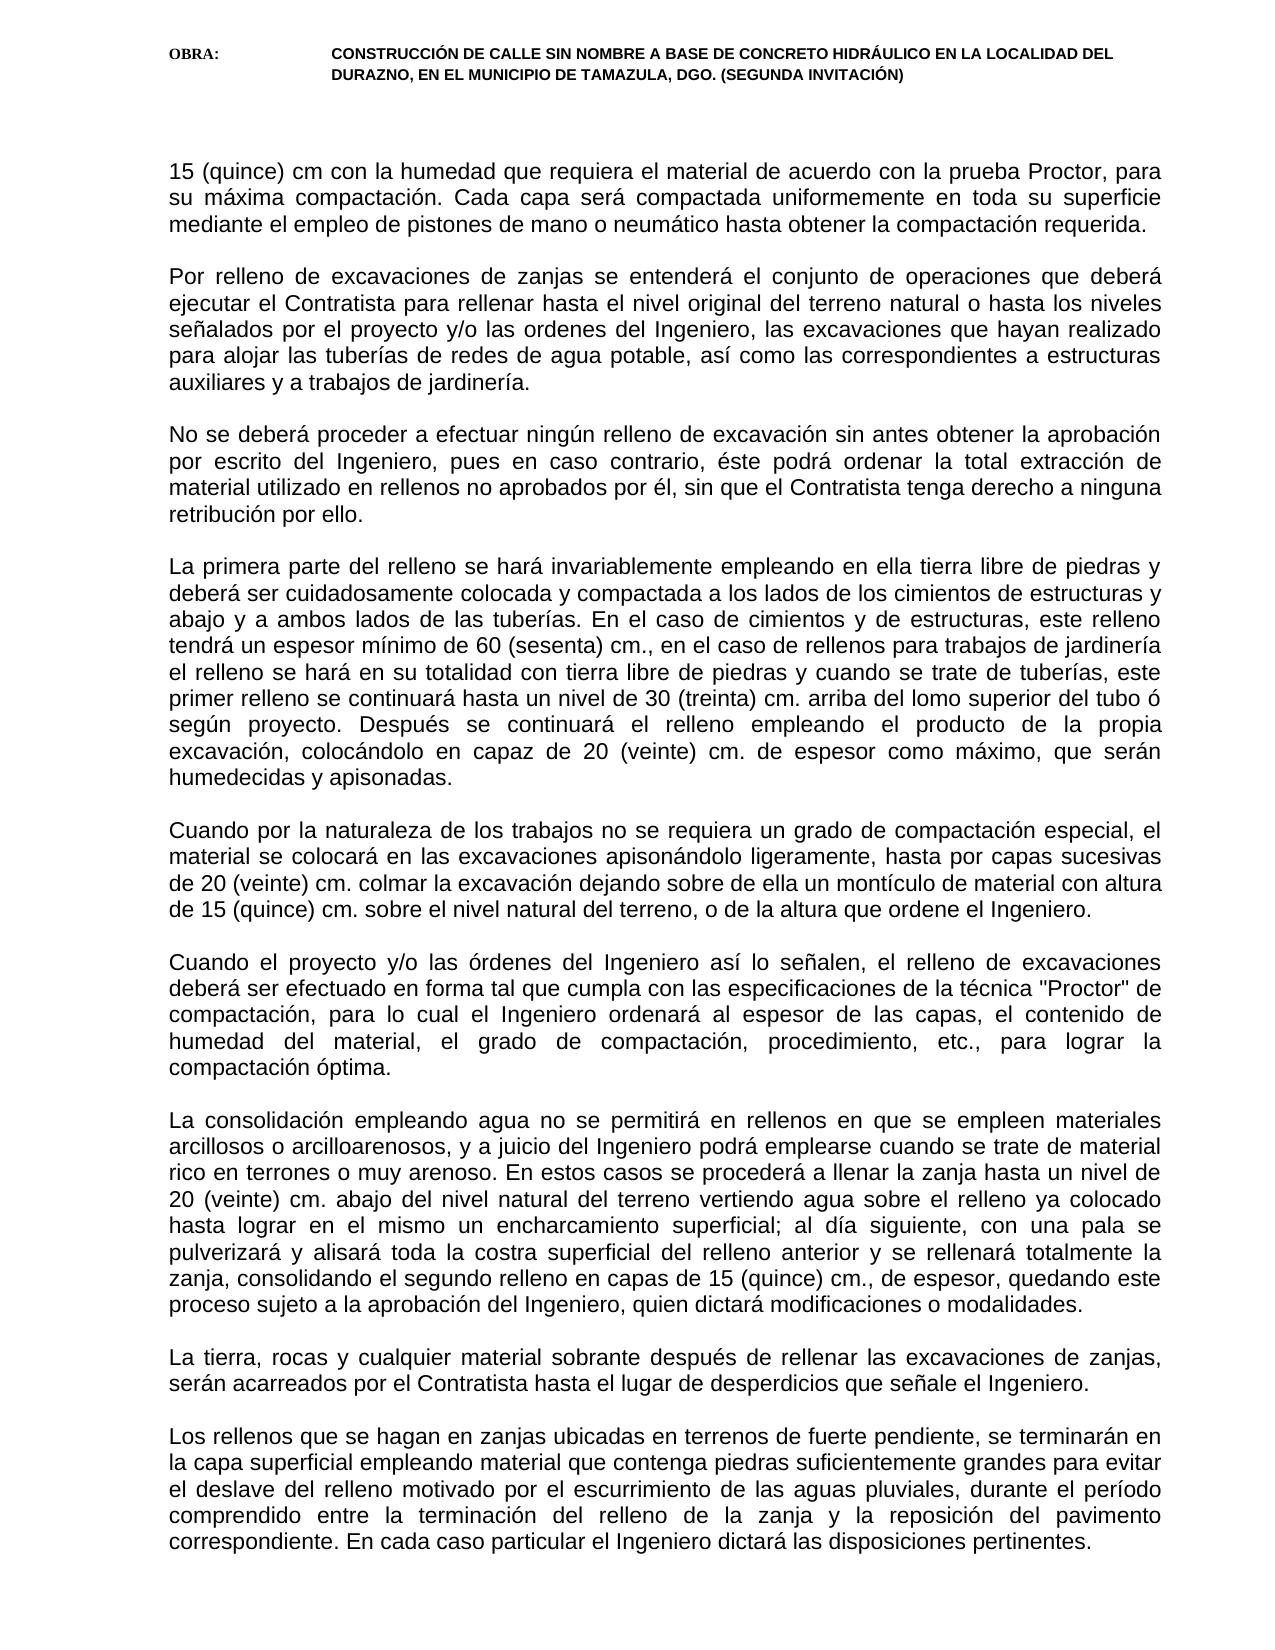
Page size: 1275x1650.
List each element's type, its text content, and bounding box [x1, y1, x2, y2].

text No se deberá proceder a efectuar ningún relleno de excavación sin antes obtener la aprobación por escrito del Ingeniero, pues en caso contrario, éste podrá ordenar la total extracción de material utilizado en rellenos no aprobados por él, sin que el Contratista tenga derecho a ninguna retribución por ello. [169, 421, 1162, 527]
text La primera parte del relleno se hará invariablemente empleando en ella tierra libre de piedras y deberá ser cuidadosamente colocada y compactada a los lados de los cimientos de estructuras y abajo y a ambos lados de las tuberías. En el caso de cimientos y de estructuras, este relleno tendrá un espesor mínimo de 60 (sesenta) cm., en el caso de rellenos para trabajos de jardinería el relleno se hará en su totalidad con tierra libre de piedras y cuando se trate de tuberías, este primer relleno se continuará hasta un nivel de 30 (treinta) cm. arriba del lomo superior del tubo ó según proyecto. Después se continuará el relleno empleando el producto de la propia excavación, colocándolo en capaz de 20 (veinte) cm. de espesor como máximo, que serán humedecidas y apisonadas. [169, 553, 1162, 790]
text Los rellenos que se hagan en zanjas ubicadas en terrenos de fuerte pendiente, se terminarán en la capa superficial empleando material que contenga piedras suficientemente grandes para evitar el deslave del relleno motivado por el escurrimiento de las aguas pluviales, durante el período comprendido entre la terminación del relleno de la zanja y la reposición del pavimento correspondiente. En cada caso particular el Ingeniero dictará las disposiciones pertinentes. [169, 1423, 1162, 1555]
text Por relleno de excavaciones de zanjas se entenderá el conjunto de operaciones que deberá ejecutar el Contratista para rellenar hasta el nivel original del terreno natural o hasta los niveles señalados por el proyecto y/o las ordenes del Ingeniero, las excavaciones que hayan realizado para alojar las tuberías de redes de agua potable, así como las correspondientes a estructuras auxiliares y a trabajos de jardinería. [169, 263, 1162, 395]
text La consolidación empleando agua no se permitirá en rellenos en que se empleen materiales arcillosos o arcilloarenosos, y a juicio del Ingeniero podrá emplearse cuando se trate de material rico en terrones o muy arenoso. En estos casos se procederá a llenar la zanja hasta un nivel de 20 (veinte) cm. abajo del nivel natural del terreno vertiendo agua sobre el relleno ya colocado hasta lograr en el mismo un encharcamiento superficial; al día siguiente, con una pala se pulverizará y alisará toda la costra superficial del relleno anterior y se rellenará totalmente la zanja, consolidando el segundo relleno en capas de 15 (quince) cm., de espesor, quedando este proceso sujeto a la aprobación del Ingeniero, quien dictará modificaciones o modalidades. [169, 1107, 1162, 1317]
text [169, 158, 1162, 237]
text La tierra, rocas y cualquier material sobrante después de rellenar las excavaciones de zanjas, serán acarreados por el Contratista hasta el lugar de desperdicios que señale el Ingeniero. [169, 1344, 1162, 1397]
text Cuando el proyecto y/o las órdenes del Ingeniero así lo señalen, el relleno de excavaciones deberá ser efectuado en forma tal que cumpla con las especificaciones de la técnica "Proctor" de compactación, para lo cual el Ingeniero ordenará al espesor de las capas, el contenido de humedad del material, el grado de compactación, procedimiento, etc., para lograr la compactación óptima. [169, 948, 1162, 1080]
text Cuando por la naturaleza de los trabajos no se requiera un grado de compactación especial, el material se colocará en las excavaciones apisonándolo ligeramente, hasta por capas sucesivas de 20 (veinte) cm. colmar la excavación dejando sobre de ella un montículo de material con altura de 15 (quince) cm. sobre el nivel natural del terreno, o de la altura que ordene el Ingeniero. [169, 817, 1162, 922]
